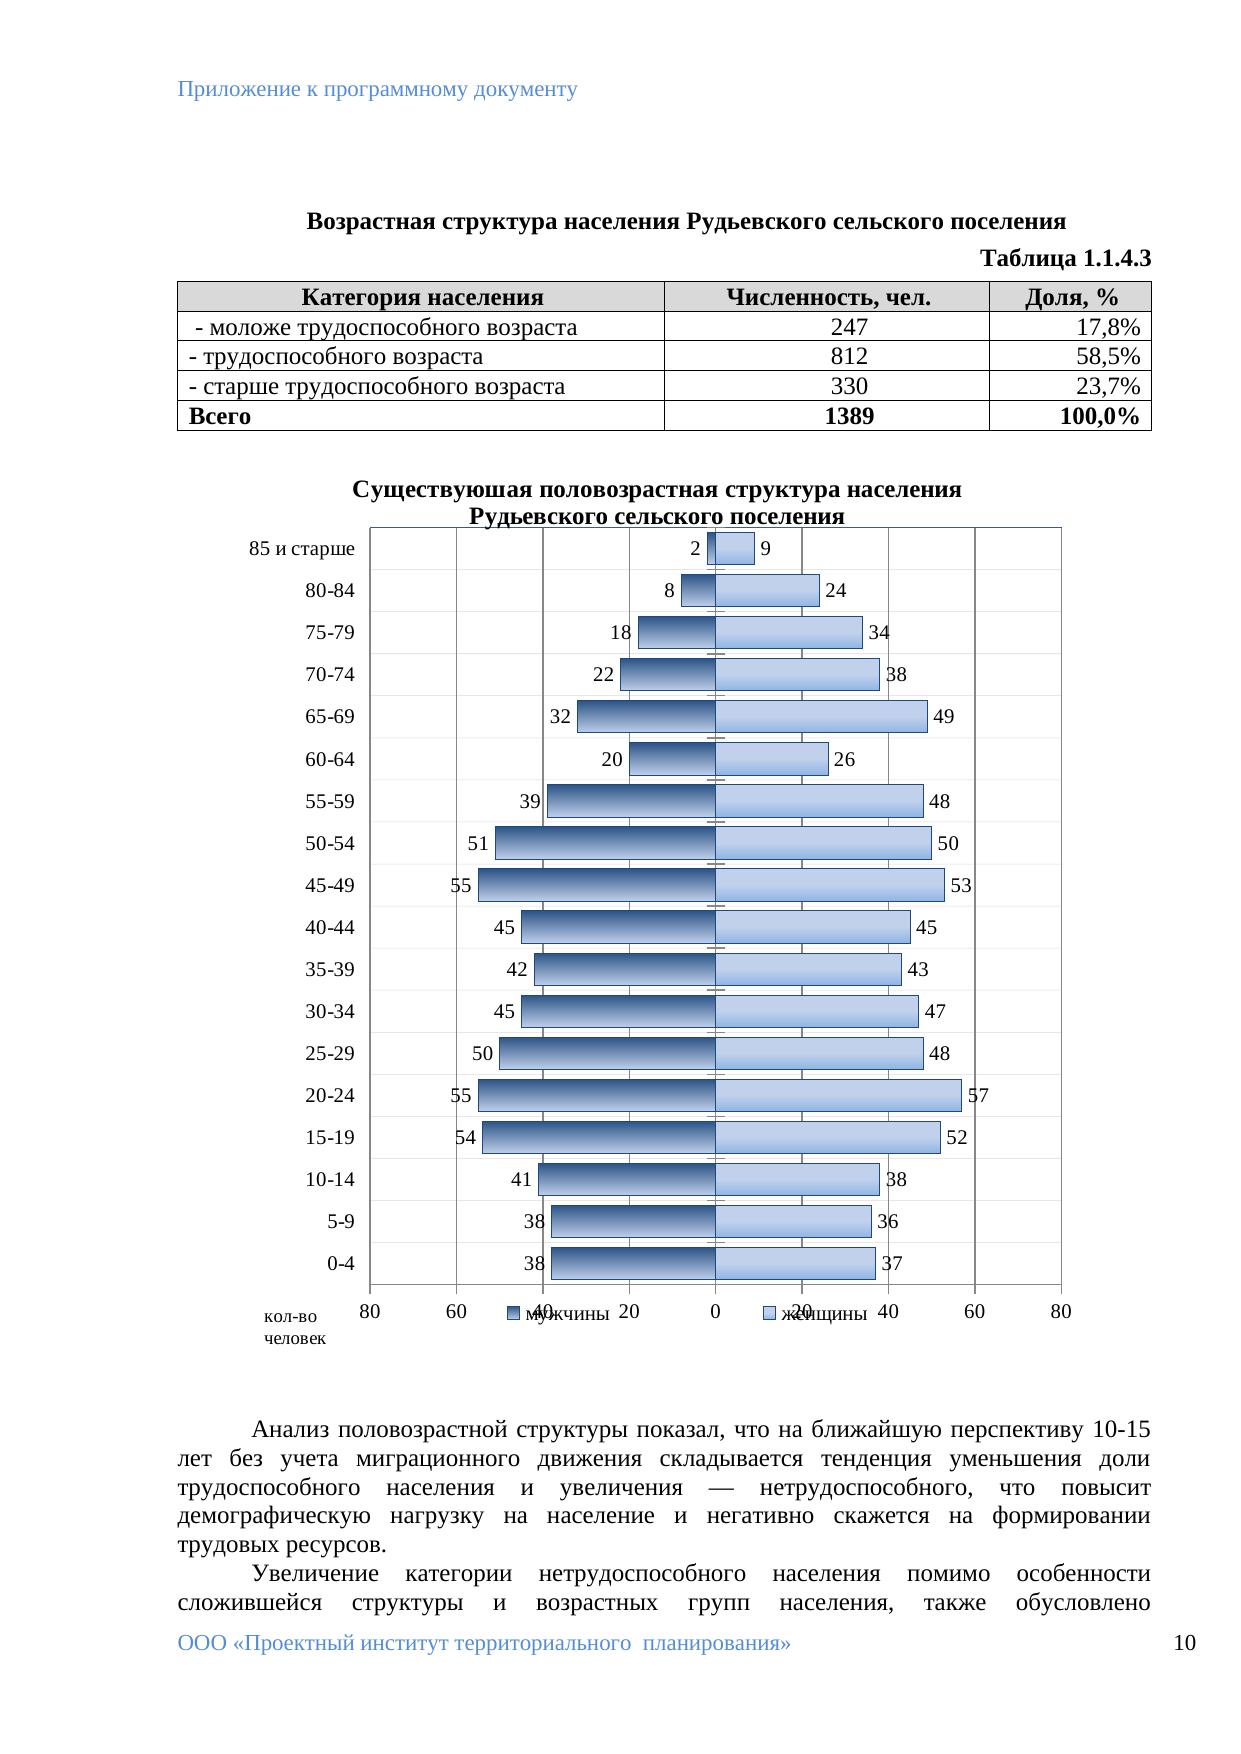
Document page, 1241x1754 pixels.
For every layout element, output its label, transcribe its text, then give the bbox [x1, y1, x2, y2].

table_cell - трудоспособного возраста [178, 341, 664, 370]
table_cell 812 [665, 341, 989, 370]
table_cell - моложе трудоспособного возраста [178, 312, 664, 340]
table_cell 100,0% [990, 401, 1151, 430]
table_cell - старше трудоспособного возраста [178, 371, 664, 400]
table_cell 23,7% [990, 371, 1151, 400]
table_header Численность, чел. [665, 282, 989, 311]
text Анализ половозрастной структуры показал, что на ближайшую перспективу 10-15 лет без учета миграционного движения складывается тенденция уменьшения доли трудоспособного населения и увеличения — нетрудоспособного, что повысит демографическую нагрузку на население и негативно скажется на формировании трудовых ресурсов. [177, 1414, 1152, 1558]
table_header Категория населения [178, 282, 664, 311]
table_cell Всего [178, 401, 664, 430]
text Возрастная структура населения Рудьевского сельского поселения [177, 206, 1152, 235]
table_header Доля, % [990, 282, 1151, 311]
table_cell 330 [665, 371, 989, 400]
table_cell 17,8% [990, 312, 1151, 340]
table_cell 247 [665, 312, 989, 340]
text Таблица 1.1.4.3 [177, 243, 1152, 272]
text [177, 1558, 1152, 1616]
table_cell 1389 [665, 401, 989, 430]
table_cell 58,5% [990, 341, 1151, 370]
